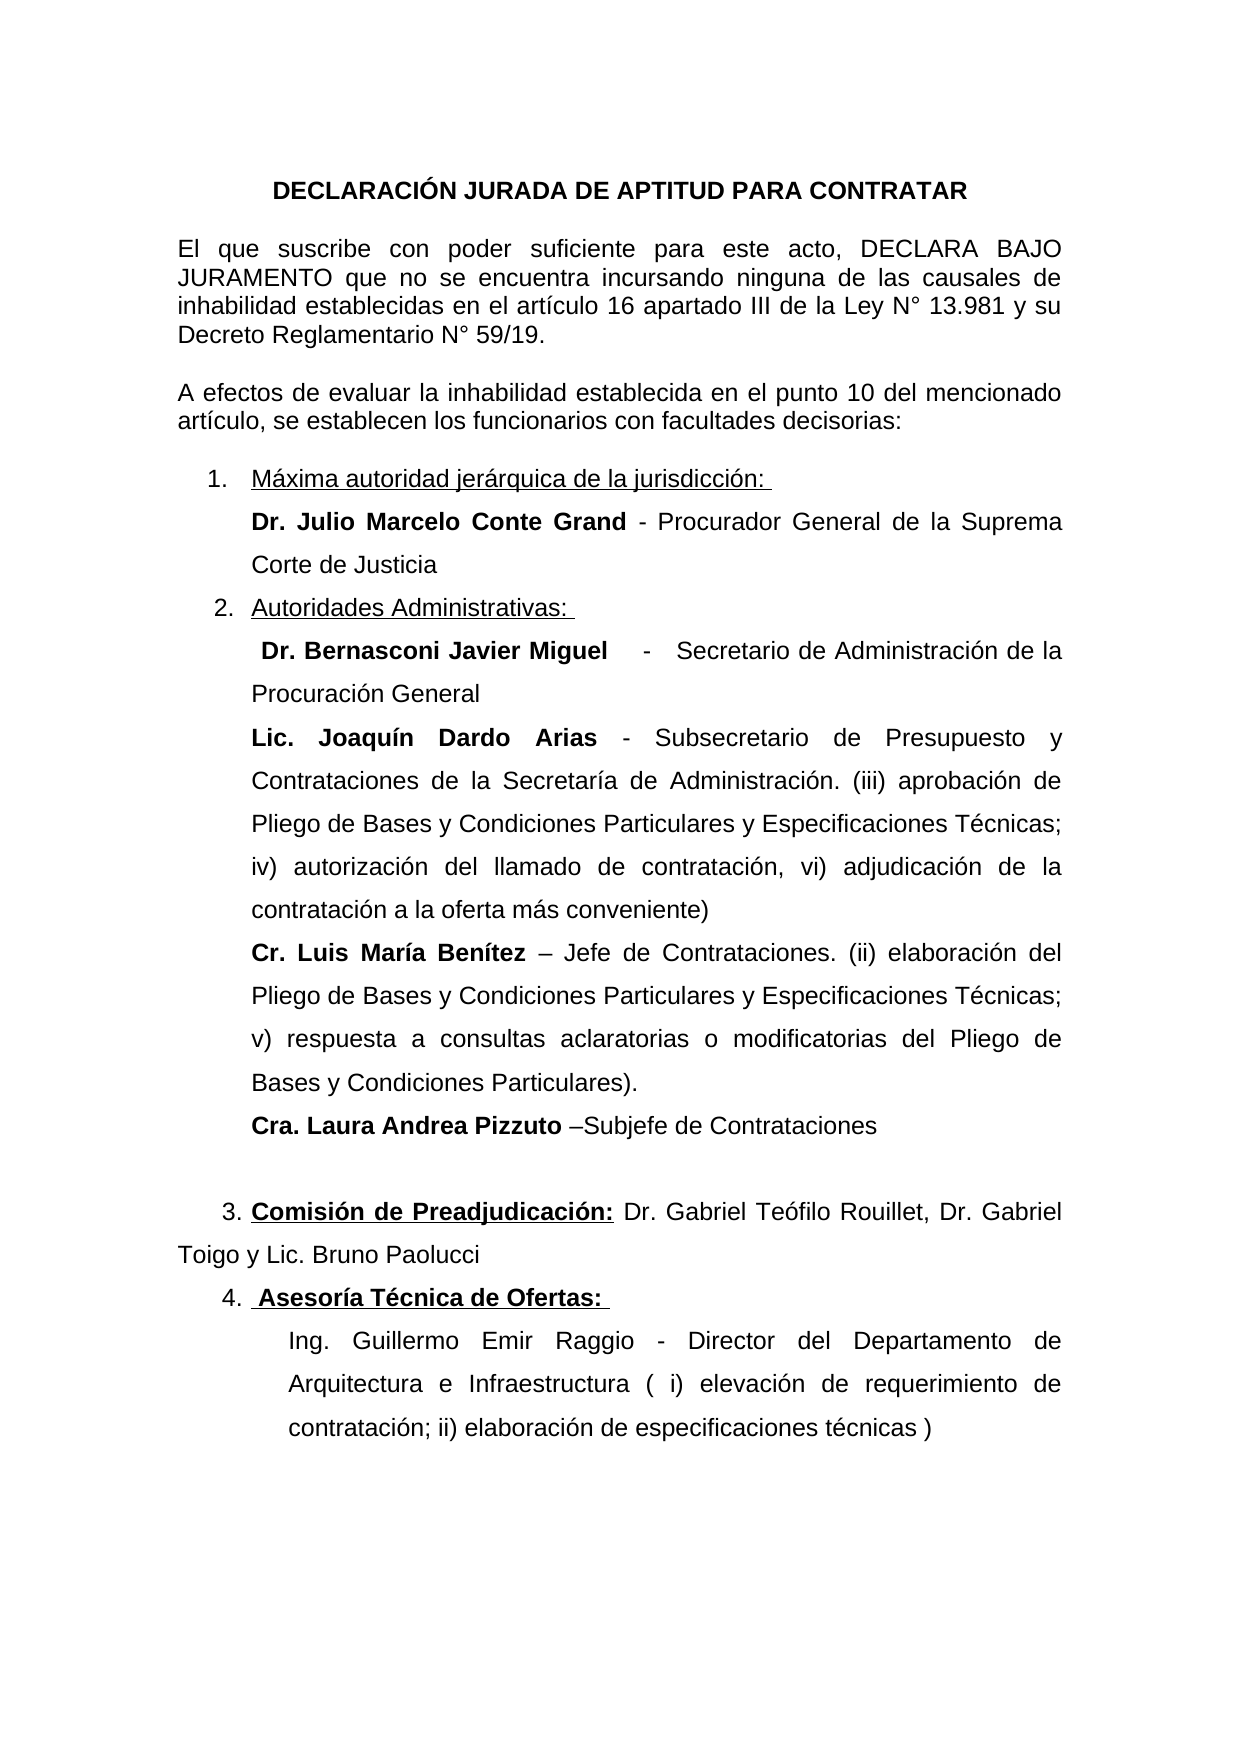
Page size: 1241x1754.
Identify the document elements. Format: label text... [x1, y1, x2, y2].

text DECLARACIÓN JURADA DE APTITUD PARA CONTRATAR [177, 176, 1063, 205]
list Dr. Julio Marcelo Conte Grand - Procurador General de la Suprema Corte de Justicia [251, 507, 1063, 579]
text Cra. Laura Andrea Pizzuto –Subjefe de Contrataciones [177, 1111, 1063, 1139]
list Asesoría Técnica de Ofertas: [177, 1283, 1063, 1312]
list Máxima autoridad jerárquica de la jurisdicción: [207, 464, 1063, 493]
list Comisión de Preadjudicación: Dr. Gabriel Teófilo Rouillet, Dr. Gabriel Toigo y Lic. Bruno Paolucci [177, 1197, 1063, 1269]
text Dr. Bernasconi Javier Miguel - Secretario de Administración de la Procuración General [177, 636, 1063, 708]
text El que suscribe con poder suficiente para este acto, DECLARA BAJO JURAMENTO que no se encuentra incursando ninguna de las causales de inhabilidad establecidas en el artículo 16 apartado III de la Ley N° 13.981 y su Decreto Reglamentario N° 59/19. [177, 234, 1063, 349]
list Ing. Guillermo Emir Raggio - Director del Departamento de Arquitectura e Infraestructura ( i) elevación de requerimiento de contratación; ii) elaboración de especificaciones técnicas ) [288, 1326, 1063, 1441]
list Autoridades Administrativas: [213, 593, 1063, 622]
text Cr. Luis María Benítez – Jefe de Contrataciones. (ii) elaboración del Pliego de Bases y Condiciones Particulares y Especificaciones Técnicas; v) respuesta a consultas aclaratorias o modificatorias del Pliego de Bases y Condiciones Particulares). [251, 938, 1063, 1096]
text Lic. Joaquín Dardo Arias - Subsecretario de Presupuesto y Contrataciones de la Secretaría de Administración. (iii) aprobación de Pliego de Bases y Condiciones Particulares y Especificaciones Técnicas; iv) autorización del llamado de contratación, vi) adjudicación de la contratación a la oferta más conveniente) [251, 723, 1063, 924]
text A efectos de evaluar la inhabilidad establecida en el punto 10 del mencionado artículo, se establecen los funcionarios con facultades decisorias: [177, 378, 1063, 435]
